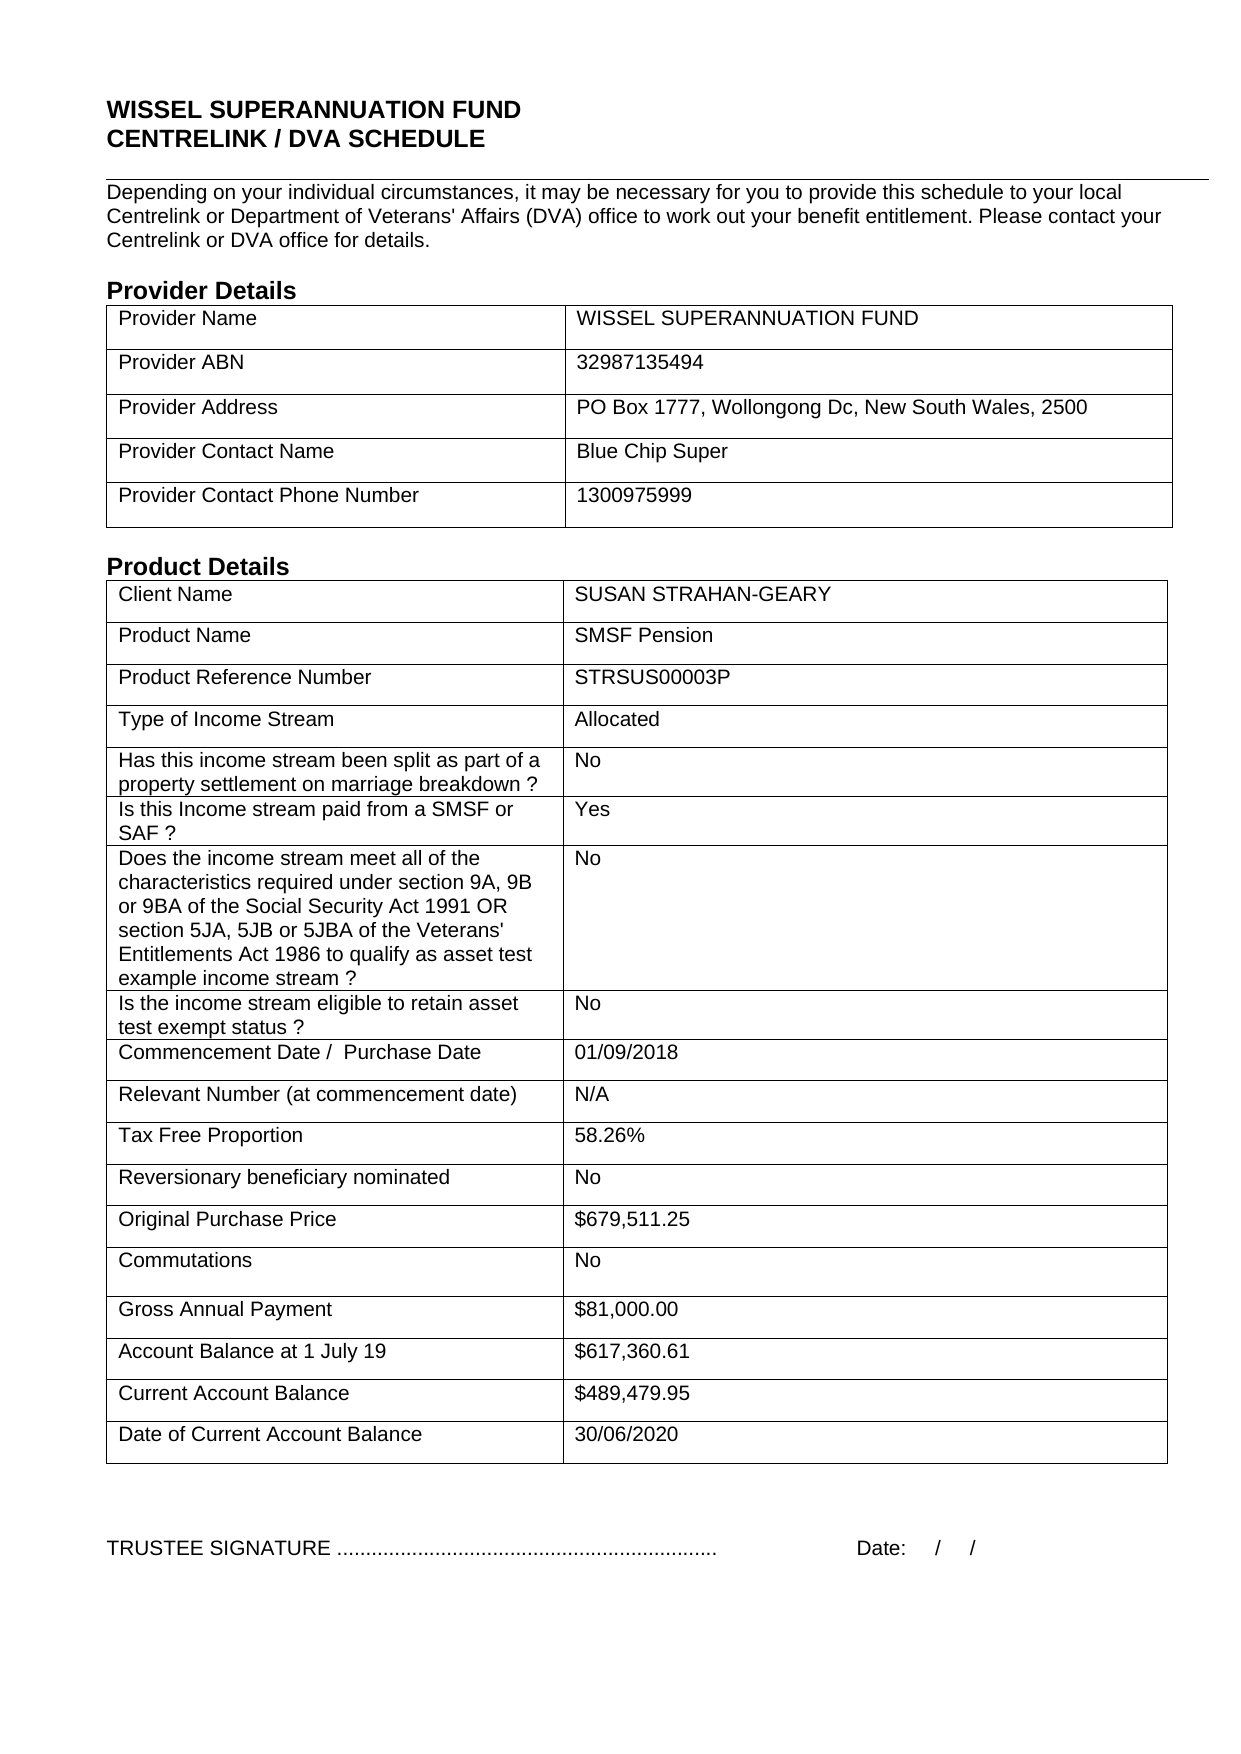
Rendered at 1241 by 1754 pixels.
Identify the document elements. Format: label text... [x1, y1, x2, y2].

table_cell Original Purchase Price [107, 1206, 563, 1247]
table_cell Provider Address [107, 395, 565, 438]
table_cell PO Box 1777, Wollongong Dc, New South Wales, 2500 [566, 395, 1172, 438]
table_cell Product Name [107, 623, 563, 664]
table_cell Relevant Number (at commencement date) [107, 1081, 563, 1122]
table_cell Gross Annual Payment [107, 1297, 563, 1338]
table_cell Commutations [107, 1248, 563, 1296]
table_cell No [564, 1248, 1167, 1296]
table_cell Blue Chip Super [566, 439, 1172, 482]
table_header Client Name [107, 581, 563, 622]
text Product Details [106, 552, 1209, 580]
table_header Provider Name [107, 306, 565, 349]
table_cell $617,360.61 [564, 1339, 1167, 1379]
table_cell N/A [564, 1081, 1167, 1122]
table_cell 58.26% [564, 1123, 1167, 1164]
table_cell Provider Contact Phone Number [107, 483, 565, 527]
table_cell No [564, 991, 1167, 1039]
table_cell SMSF Pension [564, 623, 1167, 664]
table_cell $81,000.00 [564, 1297, 1167, 1338]
table_cell 32987135494 [566, 350, 1172, 393]
table_cell 01/09/2018 [564, 1040, 1167, 1080]
table_cell Date of Current Account Balance [107, 1422, 563, 1463]
table_cell STRSUS00003P [564, 665, 1167, 705]
table_cell Commencement Date / Purchase Date [107, 1040, 563, 1080]
text TRUSTEE SIGNATURE .................................................................. Date: / / [106, 1536, 1209, 1559]
table_cell Provider ABN [107, 350, 565, 393]
table_cell Does the income stream meet all of the characteristics required under section 9A, 9B or 9BA of the Social Security Act 1991 OR section 5JA, 5JB or 5JBA of the Veterans' Entitlements Act 1986 to qualify as asset test example income stream ? [107, 846, 563, 990]
table_cell Is the income stream eligible to retain asset test exempt status ? [107, 991, 563, 1039]
table_cell Reversionary beneficiary nominated [107, 1165, 563, 1205]
text WISSEL SUPERANNUATION FUND [106, 96, 1209, 124]
table_cell Product Reference Number [107, 665, 563, 705]
table_cell Provider Contact Name [107, 439, 565, 482]
table_cell 30/06/2020 [564, 1422, 1167, 1463]
table_cell Allocated [564, 706, 1167, 747]
table_cell $679,511.25 [564, 1206, 1167, 1247]
table_cell Current Account Balance [107, 1380, 563, 1421]
table_cell Account Balance at 1 July 19 [107, 1339, 563, 1379]
table_cell No [564, 846, 1167, 990]
text Depending on your individual circumstances, it may be necessary for you to provide this schedule to your local Centrelink or Department of Veterans' Affairs (DVA) office to work out your benefit entitlement. Please contact your Centrelink or DVA office for details. [106, 180, 1209, 252]
table_cell No [564, 1165, 1167, 1205]
table_cell Type of Income Stream [107, 706, 563, 747]
text Provider Details [106, 276, 1209, 305]
table_header SUSAN STRAHAN-GEARY [564, 581, 1167, 622]
table_cell 1300975999 [566, 483, 1172, 527]
table_cell Has this income stream been split as part of a property settlement on marriage breakdown ? [107, 748, 563, 796]
table_cell Tax Free Proportion [107, 1123, 563, 1164]
table_cell $489,479.95 [564, 1380, 1167, 1421]
table_cell Is this Income stream paid from a SMSF or SAF ? [107, 797, 563, 845]
text CENTRELINK / DVA SCHEDULE [106, 124, 1209, 153]
table_cell Yes [564, 797, 1167, 845]
table_header WISSEL SUPERANNUATION FUND [566, 306, 1172, 349]
table_cell No [564, 748, 1167, 796]
